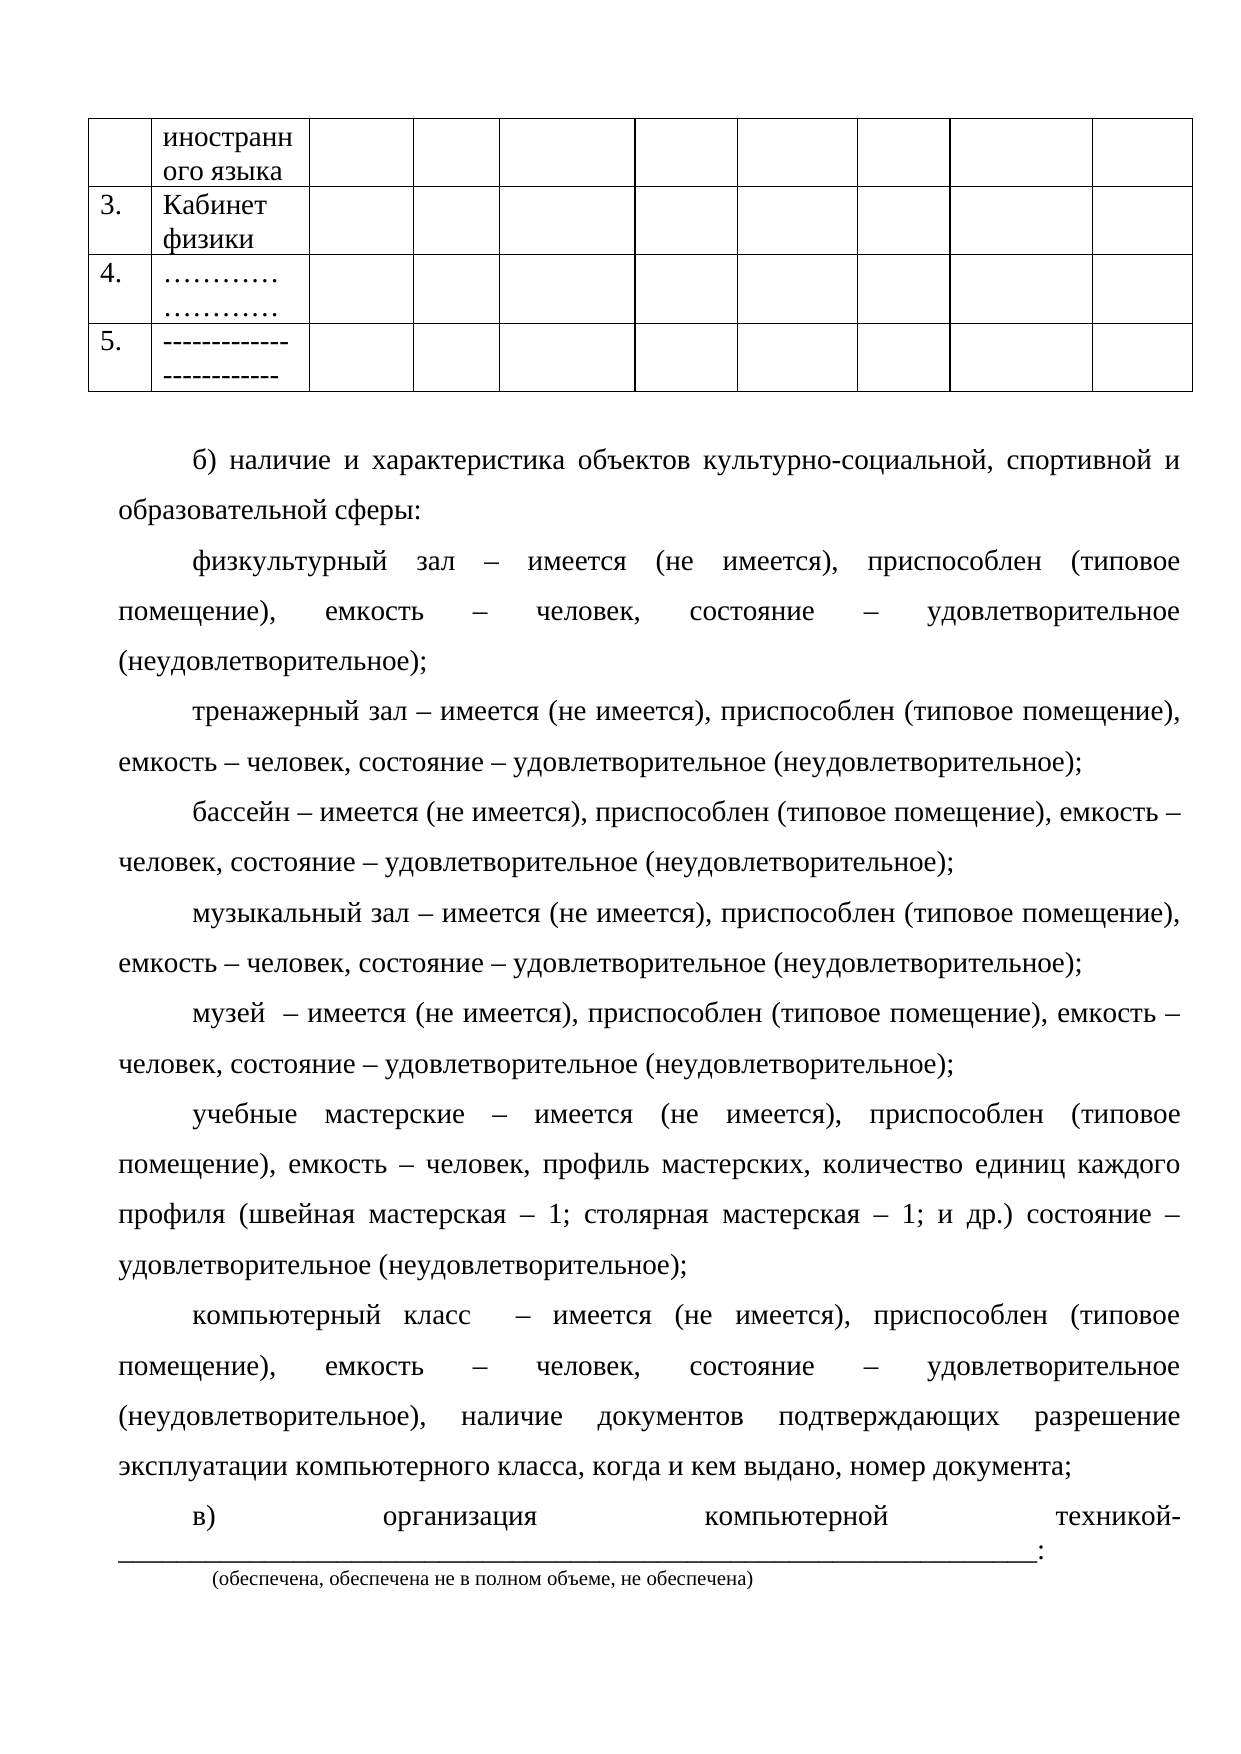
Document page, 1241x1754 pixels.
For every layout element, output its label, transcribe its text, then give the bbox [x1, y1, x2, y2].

table_cell [636, 119, 737, 186]
text тренажерный зал – имеется (не имеется), приспособлен (типовое помещение), емкость – человек, состояние – удовлетворительное (неудовлетворительное); [118, 693, 1181, 777]
table_cell [1093, 119, 1192, 186]
table_cell [951, 255, 1092, 322]
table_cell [152, 119, 309, 186]
table_cell [500, 255, 634, 322]
table_cell [636, 187, 737, 254]
table_cell [951, 119, 1092, 186]
table_cell [951, 187, 1092, 254]
table_cell [738, 119, 857, 186]
table_cell [414, 324, 499, 391]
table_cell [500, 119, 634, 186]
text физкультурный зал – имеется (не имеется), приспособлен (типовое помещение), емкость – человек, состояние – удовлетворительное (неудовлетворительное); [118, 543, 1181, 677]
text музыкальный зал – имеется (не имеется), приспособлен (типовое помещение), емкость – человек, состояние – удовлетворительное (неудовлетворительное); [118, 895, 1181, 979]
table_cell [310, 324, 413, 391]
table_cell [636, 255, 737, 322]
table_cell [414, 255, 499, 322]
text бассейн – имеется (не имеется), приспособлен (типовое помещение), емкость – человек, состояние – удовлетворительное (неудовлетворительное); [118, 794, 1181, 878]
text б) наличие и характеристика объектов культурно-социальной, спортивной и образовательной сферы: [118, 442, 1181, 526]
text музей – имеется (не имеется), приспособлен (типовое помещение), емкость – человек, состояние – удовлетворительное (неудовлетворительное); [118, 995, 1181, 1079]
table_cell [89, 119, 151, 186]
text учебные мастерские – имеется (не имеется), приспособлен (типовое помещение), емкость – человек, профиль мастерских, количество единиц каждого профиля (швейная мастерская – 1; столярная мастерская – 1; и др.) состояние – удовлетворительное (неудовлетворительное); [118, 1096, 1181, 1281]
table_cell [738, 324, 857, 391]
table_cell [858, 255, 949, 322]
table_cell [310, 187, 413, 254]
table_cell [89, 324, 151, 391]
table_cell [500, 187, 634, 254]
table_cell …………………… [152, 255, 309, 322]
table_cell [500, 324, 634, 391]
table_cell [310, 255, 413, 322]
table_cell [1093, 187, 1192, 254]
table_cell [738, 255, 857, 322]
table_cell [414, 119, 499, 186]
table_cell [310, 119, 413, 186]
table_cell [414, 187, 499, 254]
table_cell Кабинет физики [152, 187, 309, 254]
text (обеспечена, обеспечена не в полном объеме, не обеспечена) [118, 1566, 1181, 1590]
table_cell [636, 324, 737, 391]
table_cell ------------------------- [152, 324, 309, 391]
table_cell [858, 324, 949, 391]
table_cell [1093, 255, 1192, 322]
table_cell [89, 255, 151, 322]
table_cell [858, 187, 949, 254]
text в) организация компьютерной техникой-_______________________________________________________________: [118, 1498, 1181, 1566]
table_cell [858, 119, 949, 186]
text компьютерный класс – имеется (не имеется), приспособлен (типовое помещение), емкость – человек, состояние – удовлетворительное (неудовлетворительное), наличие документов подтверждающих разрешение эксплуатации компьютерного класса, когда и кем выдано, номер документа; [118, 1297, 1181, 1482]
table_cell [89, 187, 151, 254]
table_cell [738, 187, 857, 254]
table_cell [1093, 324, 1192, 391]
table_cell [951, 324, 1092, 391]
